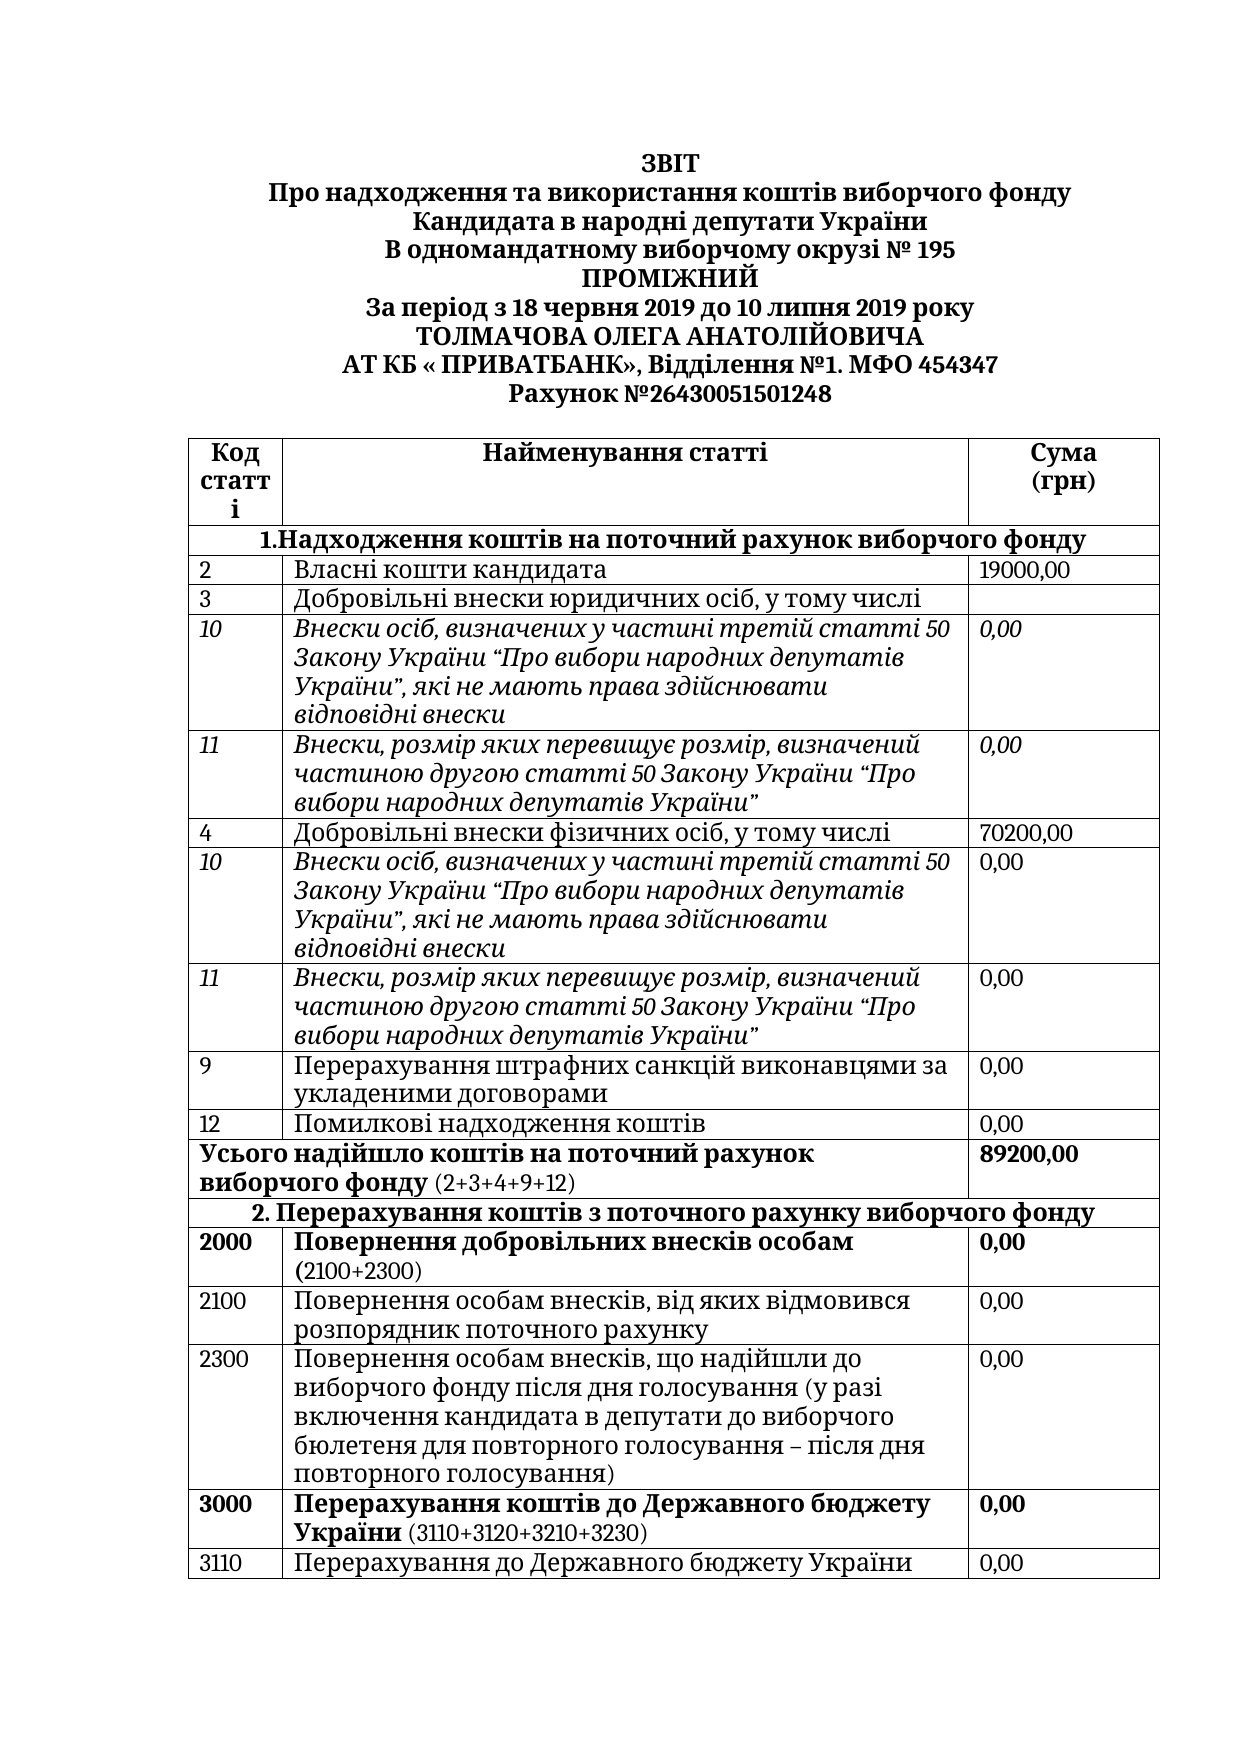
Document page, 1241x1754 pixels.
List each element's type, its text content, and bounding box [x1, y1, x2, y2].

text ПРОМІЖНИЙ [187, 265, 1152, 294]
table_cell Повернення особам внесків, що надійшли до виборчого фонду після дня голосування (у разі включення кандидата в депутати до виборчого бюлетеня для повторного голосування – після дня повторного голосування) [283, 1345, 968, 1489]
table_cell Повернення добровільних внесків особам (2100+2300) [283, 1228, 968, 1286]
table_cell Власні кошти кандидата [283, 556, 968, 584]
table_cell 3110 [189, 1549, 282, 1577]
table_cell Внески осіб, визначених у частині третій статті 50 Закону України “Про вибори народних депутатів України”, які не мають права здійснювати відповідні внески [283, 848, 968, 963]
text ЗВІТ [187, 150, 1152, 179]
table_cell Внески, розмір яких перевищує розмір, визначений частиною другою статті 50 Закону України “Про вибори народних депутатів України” [283, 964, 968, 1051]
table_cell Внески осіб, визначених у частині третій статті 50 Закону України “Про вибори народних депутатів України”, які не мають права здійснювати відповідні внески [283, 615, 968, 730]
text За період з 18 червня 2019 до 10 липня 2019 року [187, 294, 1152, 322]
table_cell 2000 [189, 1228, 282, 1286]
table_cell 3 [189, 585, 282, 614]
table_cell 0,00 [969, 848, 1159, 963]
table_header Код статті [189, 439, 282, 525]
table_cell 2300 [189, 1345, 282, 1489]
table_cell 89200,00 [969, 1140, 1159, 1197]
table_cell 0,00 [969, 1052, 1159, 1109]
text В одномандатному виборчому окрузі № 195 [187, 236, 1152, 265]
table_cell 10 [189, 615, 282, 730]
table_cell 11 [189, 731, 282, 817]
table_cell Добровільні внески юридичних осіб, у тому числі [283, 585, 968, 614]
table_cell 2100 [189, 1287, 282, 1344]
table_cell Помилкові надходження коштів [283, 1110, 968, 1139]
table_cell Повернення особам внесків, від яких відмовився розпорядник поточного рахунку [283, 1287, 968, 1344]
table_cell 0,00 [969, 1549, 1159, 1577]
table_cell 0,00 [969, 1287, 1159, 1344]
table_cell 0,00 [969, 964, 1159, 1051]
text АТ КБ « ПРИВАТБАНК», Відділення №1. МФО 454347 [187, 351, 1152, 380]
text Рахунок №26430051501248 [187, 380, 1152, 409]
table_cell Усього надійшло коштів на поточний рахунок виборчого фонду (2+3+4+9+12) [189, 1140, 968, 1197]
table_cell Добровільні внески фізичних осіб, у тому числі [283, 819, 968, 847]
table_cell 0,00 [969, 1228, 1159, 1286]
table_cell 0,00 [969, 1110, 1159, 1139]
table_cell 19000,00 [969, 556, 1159, 584]
table_cell 0,00 [969, 1345, 1159, 1489]
text Кандидата в народні депутати України [187, 207, 1152, 236]
table_header Найменування статті [283, 439, 968, 525]
table_cell 2. Перерахування коштів з поточного рахунку виборчого фонду [189, 1199, 1159, 1227]
table_cell 10 [189, 848, 282, 963]
table_cell Перерахування коштів до Державного бюджету України (3110+3120+3210+3230) [283, 1490, 968, 1548]
table_cell Перерахування штрафних санкцій виконавцями за укладеними договорами [283, 1052, 968, 1109]
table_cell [283, 1549, 968, 1577]
table_header Сума (грн) [969, 439, 1159, 525]
table_cell 3000 [189, 1490, 282, 1548]
table_cell 11 [189, 964, 282, 1051]
table_cell 4 [189, 819, 282, 847]
table_cell 1.Надходження коштів на поточний рахунок виборчого фонду [189, 526, 1159, 554]
table_cell 9 [189, 1052, 282, 1109]
table_cell 12 [189, 1110, 282, 1139]
text ТОЛМАЧОВА ОЛЕГА АНАТОЛІЙОВИЧА [187, 322, 1152, 351]
table_cell Внески, розмір яких перевищує розмір, визначений частиною другою статті 50 Закону України “Про вибори народних депутатів України” [283, 731, 968, 817]
table_cell [969, 585, 1159, 614]
table_cell 0,00 [969, 731, 1159, 817]
table_cell 2 [189, 556, 282, 584]
text Про надходження та використання коштів виборчого фонду [187, 179, 1152, 207]
table_cell 0,00 [969, 1490, 1159, 1548]
table_cell 70200,00 [969, 819, 1159, 847]
table_cell 0,00 [969, 615, 1159, 730]
